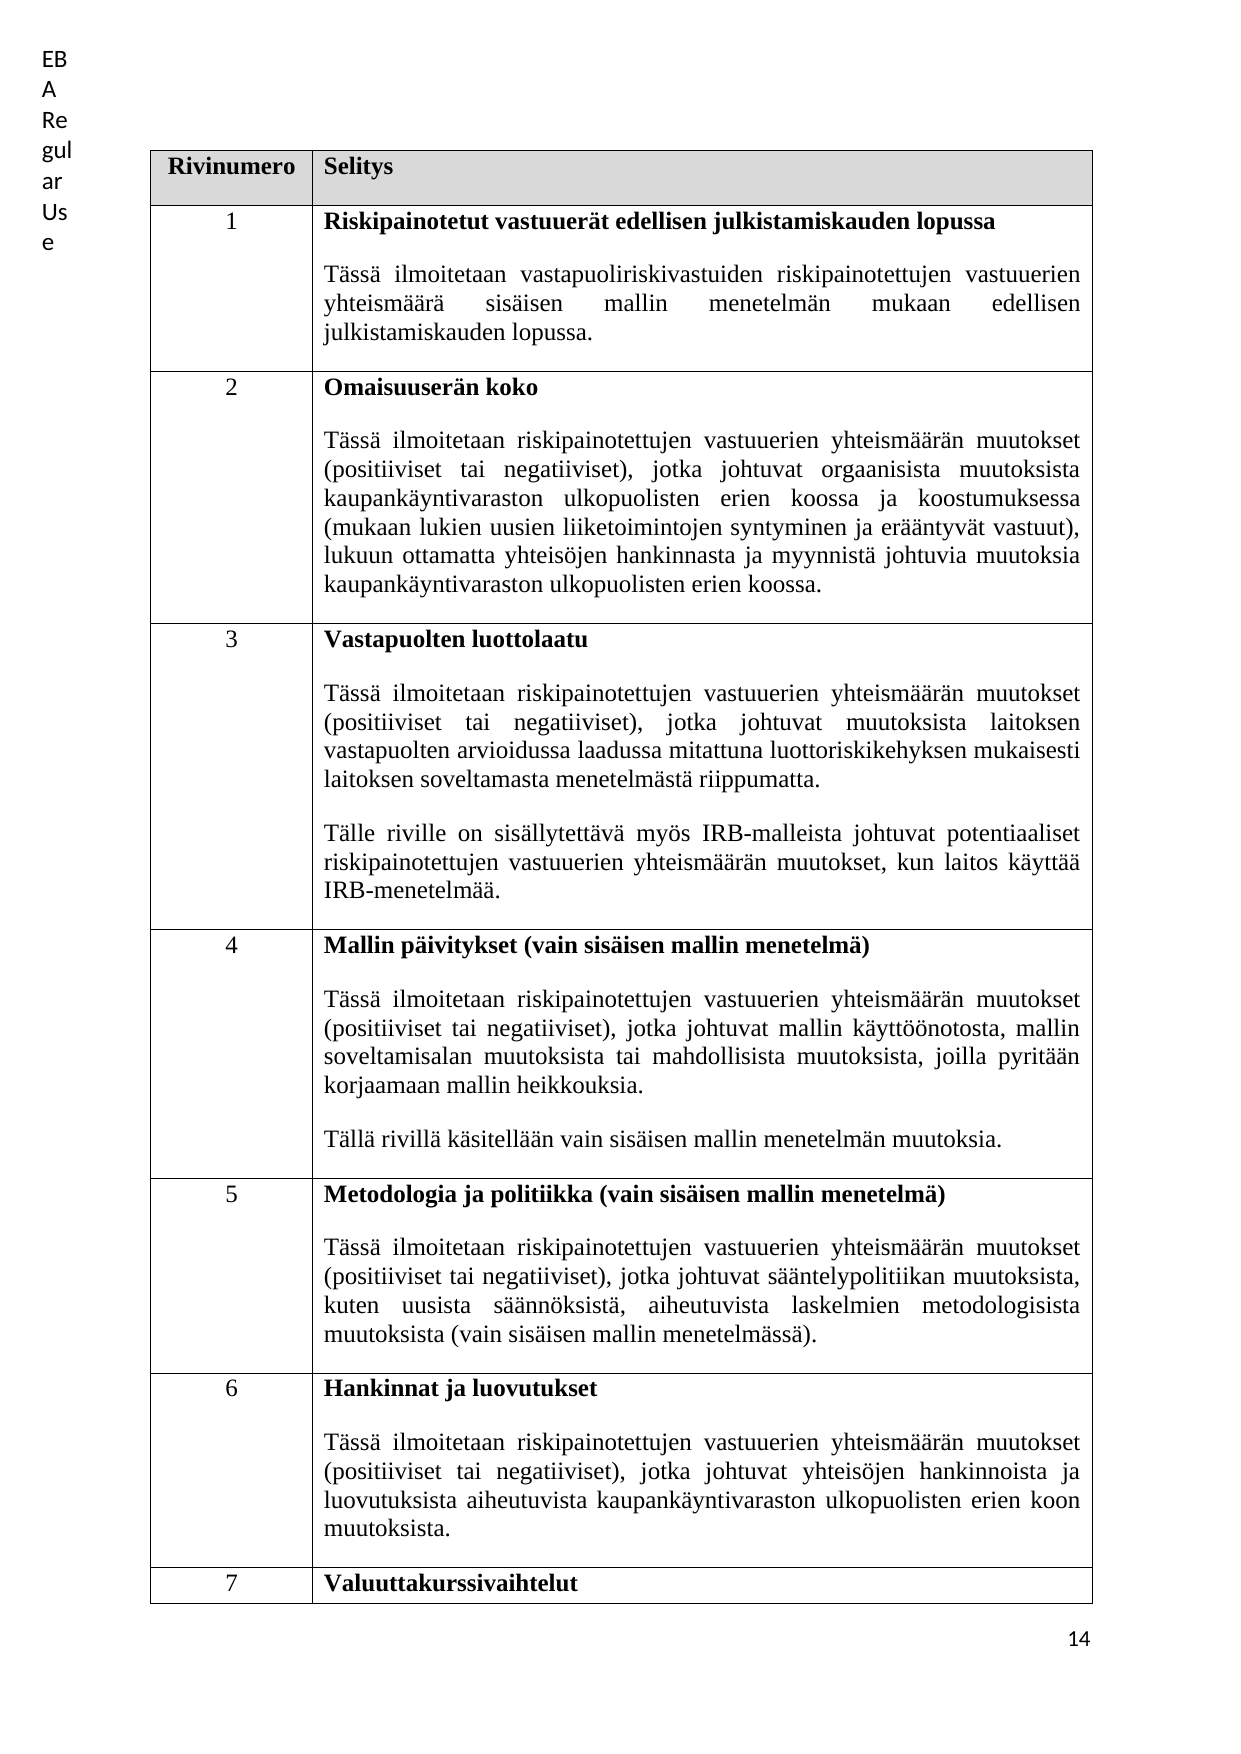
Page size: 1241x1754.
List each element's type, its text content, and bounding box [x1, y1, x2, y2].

table_cell Mallin päivitykset (vain sisäisen mallin menetelmä) Tässä ilmoitetaan riskipainotettujen vastuuerien yhteismäärän muutokset (positiiviset tai negatiiviset), jotka johtuvat mallin käyttöönotosta, mallin soveltamisalan muutoksista tai mahdollisista muutoksista, joilla pyritään korjaamaan mallin heikkouksia. Tällä rivillä käsitellään vain sisäisen mallin menetelmän muutoksia. [313, 930, 1092, 1178]
table_cell 7 [151, 1568, 312, 1603]
table_cell 5 [151, 1179, 312, 1372]
table_cell Hankinnat ja luovutukset Tässä ilmoitetaan riskipainotettujen vastuuerien yhteismäärän muutokset (positiiviset tai negatiiviset), jotka johtuvat yhteisöjen hankinnoista ja luovutuksista aiheutuvista kaupankäyntivaraston ulkopuolisten erien koon muutoksista. [313, 1374, 1092, 1567]
table_cell 6 [151, 1374, 312, 1567]
table_cell Riskipainotetut vastuuerät edellisen julkistamiskauden lopussa Tässä ilmoitetaan vastapuoliriskivastuiden riskipainotettujen vastuuerien yhteismäärä sisäisen mallin menetelmän mukaan edellisen julkistamiskauden lopussa. [313, 206, 1092, 371]
table_cell 1 [151, 206, 312, 371]
table_cell 3 [151, 624, 312, 929]
table_cell Rivinumero [151, 151, 312, 205]
table_cell Omaisuuserän koko Tässä ilmoitetaan riskipainotettujen vastuuerien yhteismäärän muutokset (positiiviset tai negatiiviset), jotka johtuvat orgaanisista muutoksista kaupankäyntivaraston ulkopuolisten erien koossa ja koostumuksessa (mukaan lukien uusien liiketoimintojen syntyminen ja erääntyvät vastuut), lukuun ottamatta yhteisöjen hankinnasta ja myynnistä johtuvia muutoksia kaupankäyntivaraston ulkopuolisten erien koossa. [313, 372, 1092, 623]
table_cell Vastapuolten luottolaatu Tässä ilmoitetaan riskipainotettujen vastuuerien yhteismäärän muutokset (positiiviset tai negatiiviset), jotka johtuvat muutoksista laitoksen vastapuolten arvioidussa laadussa mitattuna luottoriskikehyksen mukaisesti laitoksen soveltamasta menetelmästä riippumatta. Tälle riville on sisällytettävä myös IRB-malleista johtuvat potentiaaliset riskipainotettujen vastuuerien yhteismäärän muutokset, kun laitos käyttää IRB-menetelmää. [313, 624, 1092, 929]
table_cell Metodologia ja politiikka (vain sisäisen mallin menetelmä) Tässä ilmoitetaan riskipainotettujen vastuuerien yhteismäärän muutokset (positiiviset tai negatiiviset), jotka johtuvat sääntelypolitiikan muutoksista, kuten uusista säännöksistä, aiheutuvista laskelmien metodologisista muutoksista (vain sisäisen mallin menetelmässä). [313, 1179, 1092, 1372]
table_cell 2 [151, 372, 312, 623]
table_cell Selitys [313, 151, 1092, 205]
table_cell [313, 1568, 1092, 1603]
table_cell 4 [151, 930, 312, 1178]
